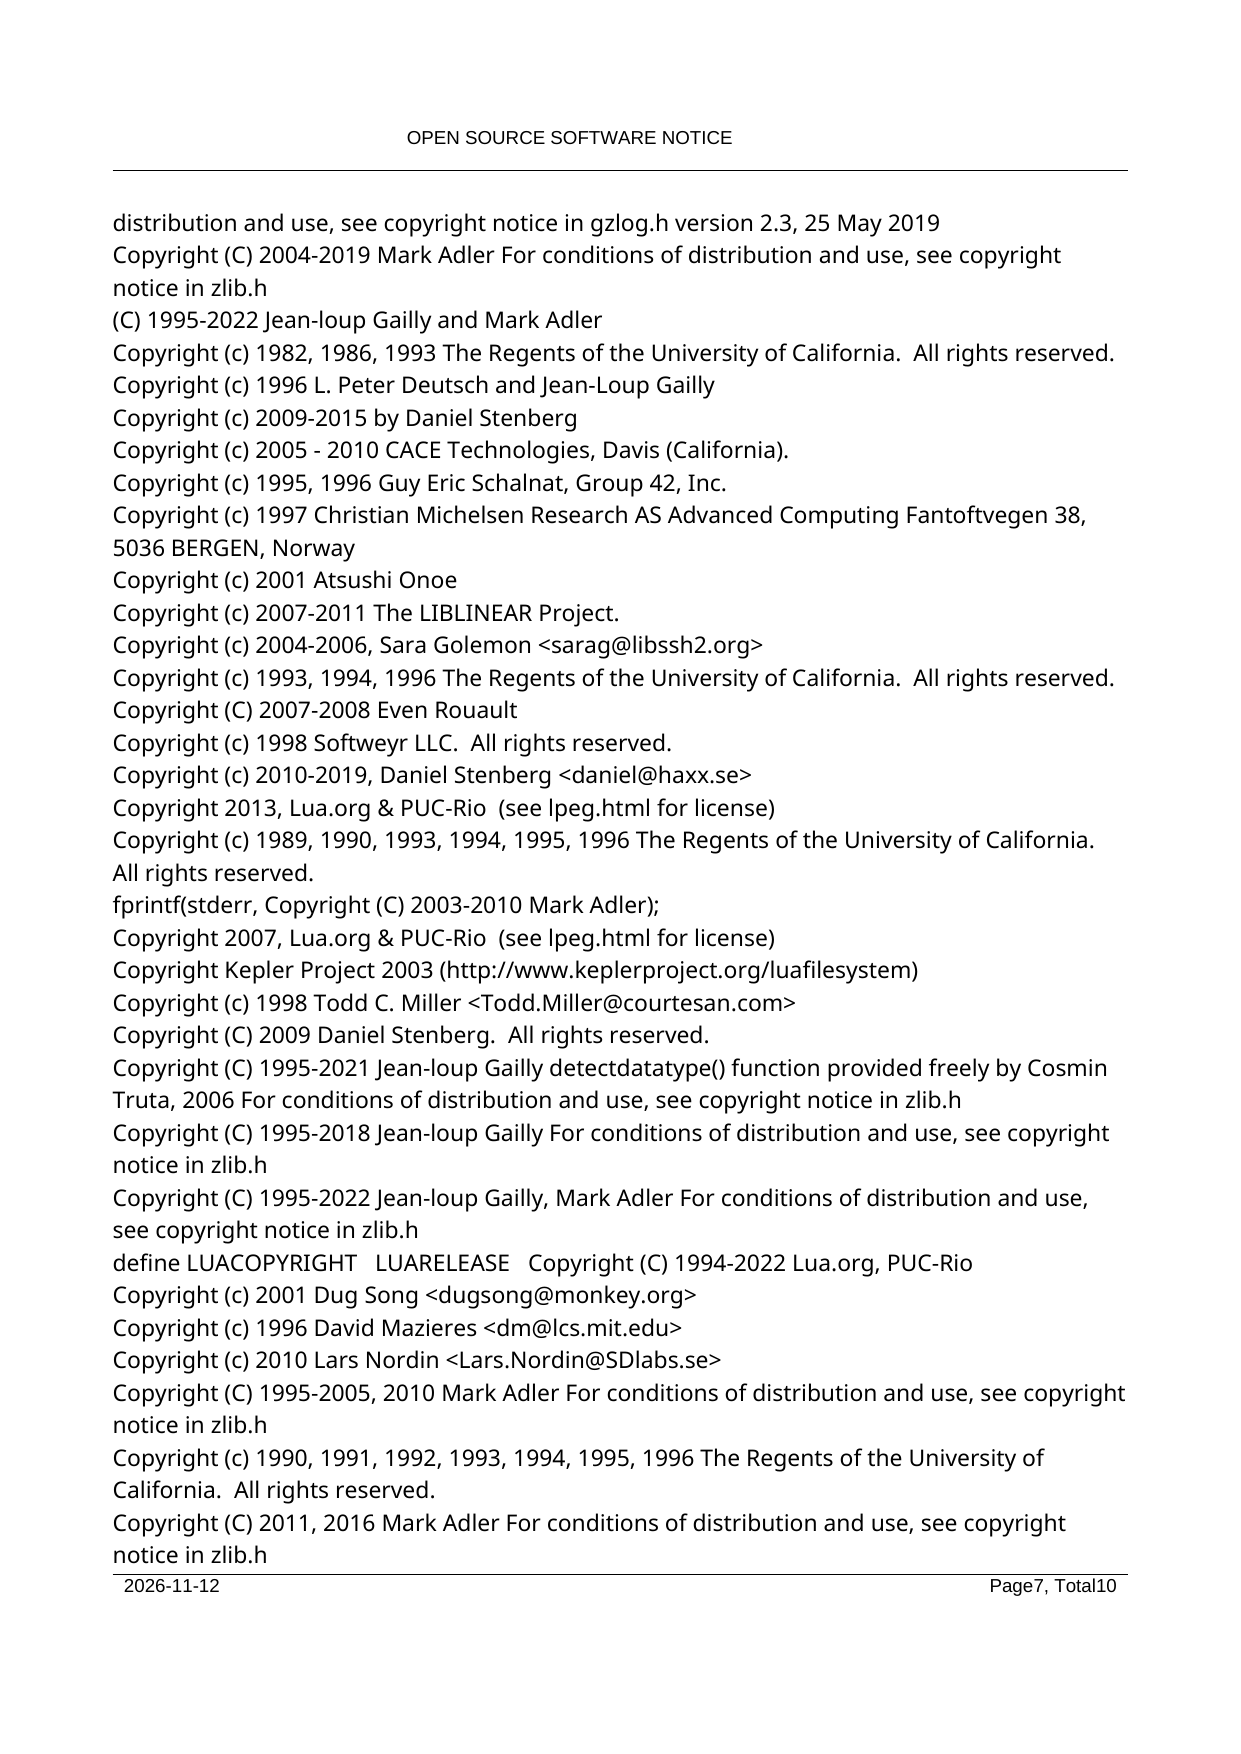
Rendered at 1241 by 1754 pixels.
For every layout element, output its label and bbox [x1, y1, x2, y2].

text [112, 206, 1128, 1571]
